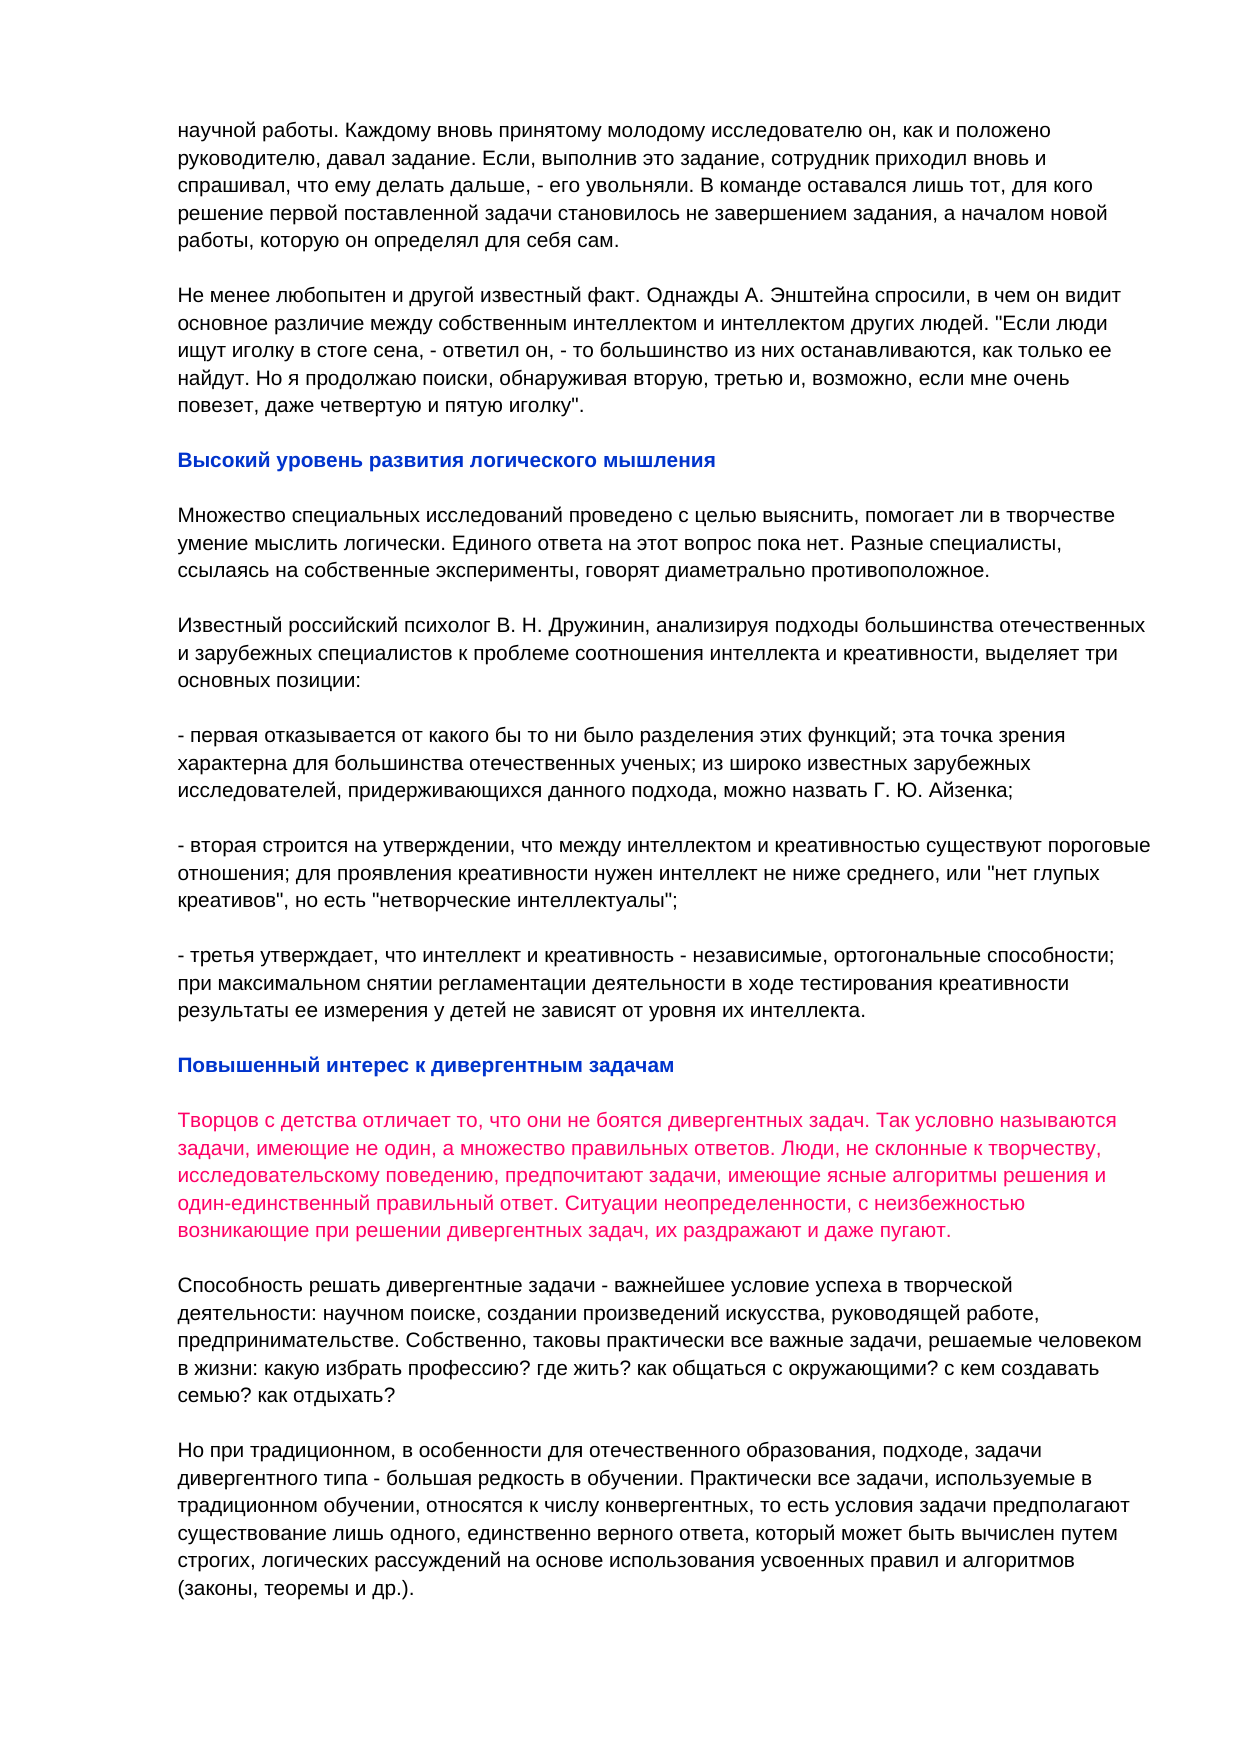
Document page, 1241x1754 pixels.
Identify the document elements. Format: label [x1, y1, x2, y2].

text [177, 118, 1152, 1627]
